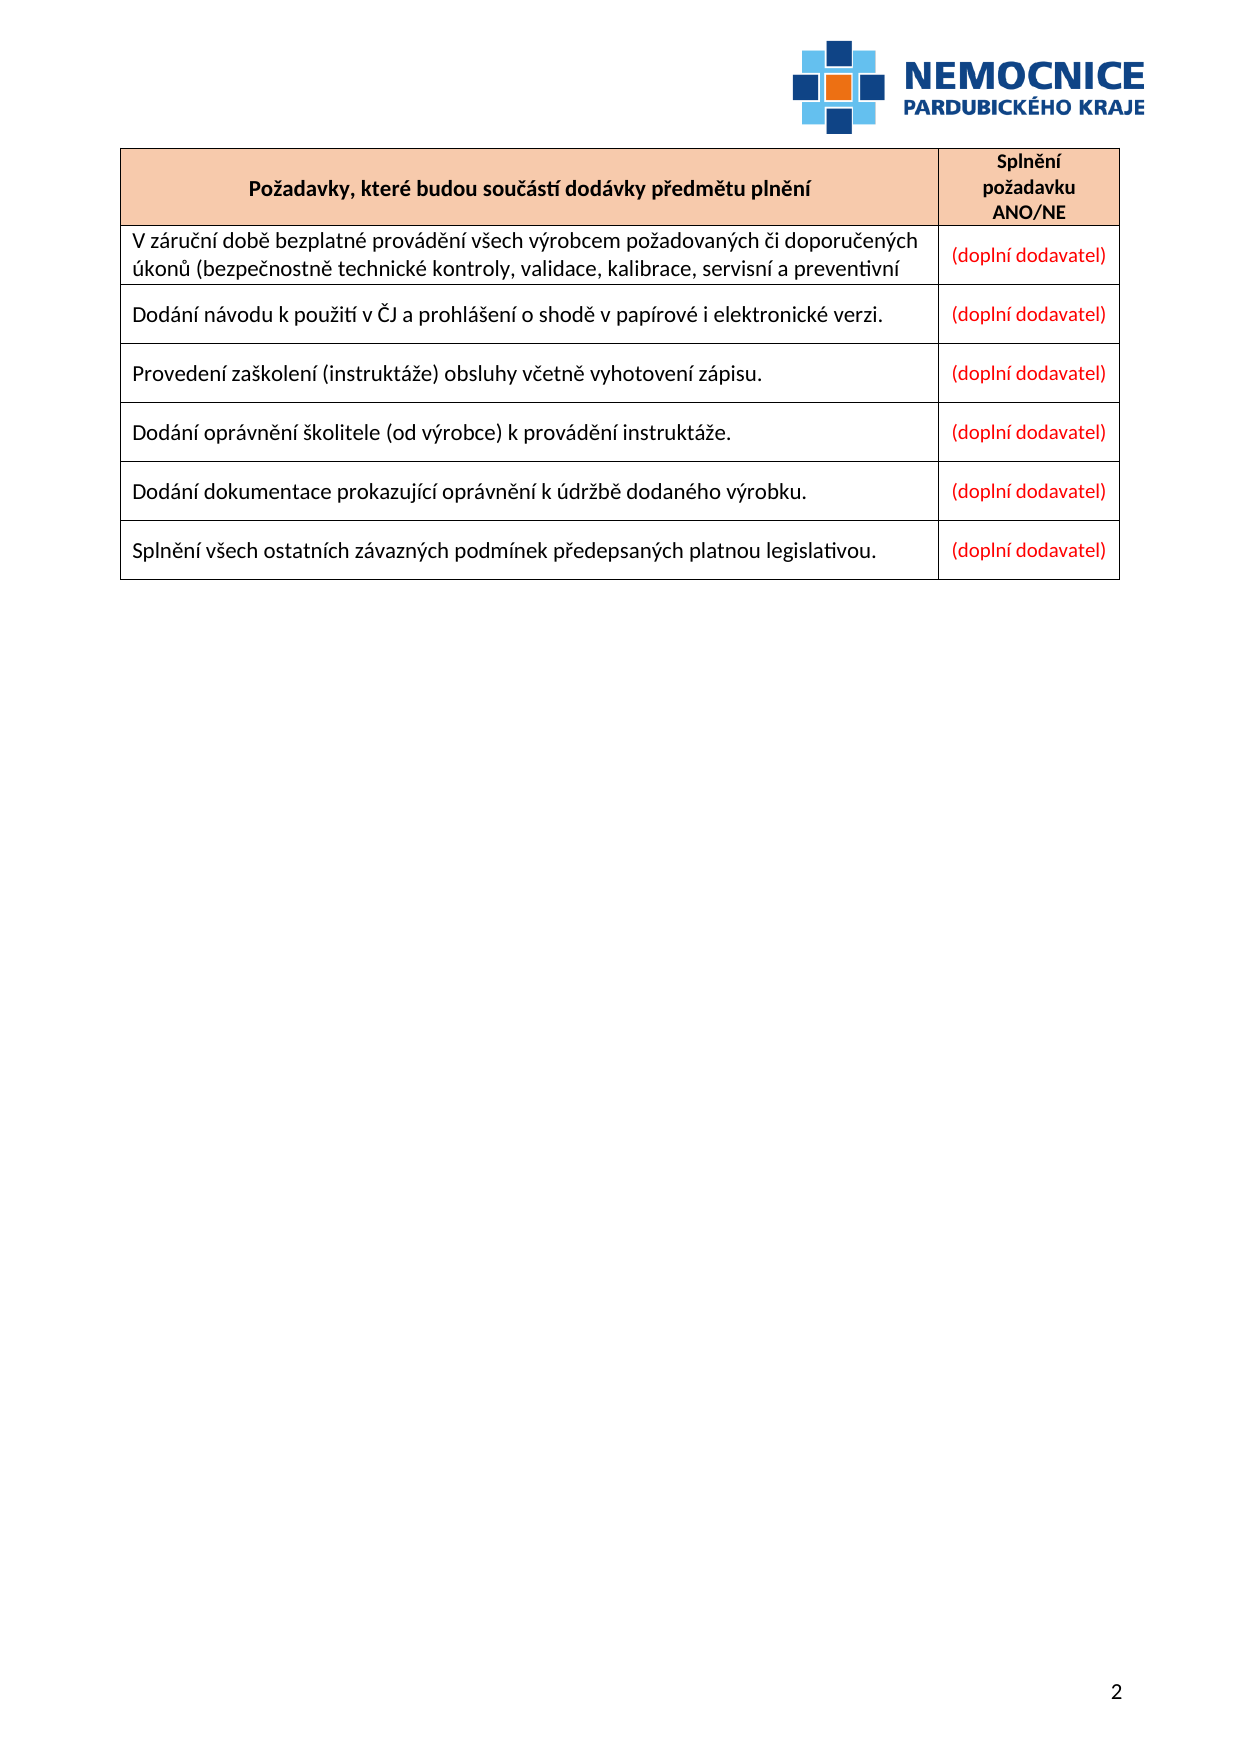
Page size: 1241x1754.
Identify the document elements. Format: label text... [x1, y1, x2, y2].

table_header Splnění požadavku ANO/NE [939, 149, 1119, 225]
table_cell (doplní dodavatel) [939, 285, 1119, 343]
picture [791, 39, 1145, 135]
table_cell V záruční době bezplatné provádění všech výrobcem požadovaných či doporučených úkonů (bezpečnostně technické kontroly, validace, kalibrace, servisní a preventivní prohlídky apod.). [121, 226, 938, 284]
table_cell (doplní dodavatel) [939, 462, 1119, 520]
table_cell (doplní dodavatel) [939, 521, 1119, 579]
table_cell Splnění všech ostatních závazných podmínek předepsaných platnou legislativou. [121, 521, 938, 579]
table_cell (doplní dodavatel) [939, 403, 1119, 461]
table_cell (doplní dodavatel) [939, 226, 1119, 284]
table_cell Provedení zaškolení (instruktáže) obsluhy včetně vyhotovení zápisu. [121, 344, 938, 402]
table_cell Dodání dokumentace prokazující oprávnění k údržbě dodaného výrobku. [121, 462, 938, 520]
table_cell Dodání návodu k použití v ČJ a prohlášení o shodě v papírové i elektronické verzi. [121, 285, 938, 343]
table_cell (doplní dodavatel) [939, 344, 1119, 402]
table_cell Dodání oprávnění školitele (od výrobce) k provádění instruktáže. [121, 403, 938, 461]
table_header Požadavky, které budou součástí dodávky předmětu plnění [121, 149, 938, 225]
